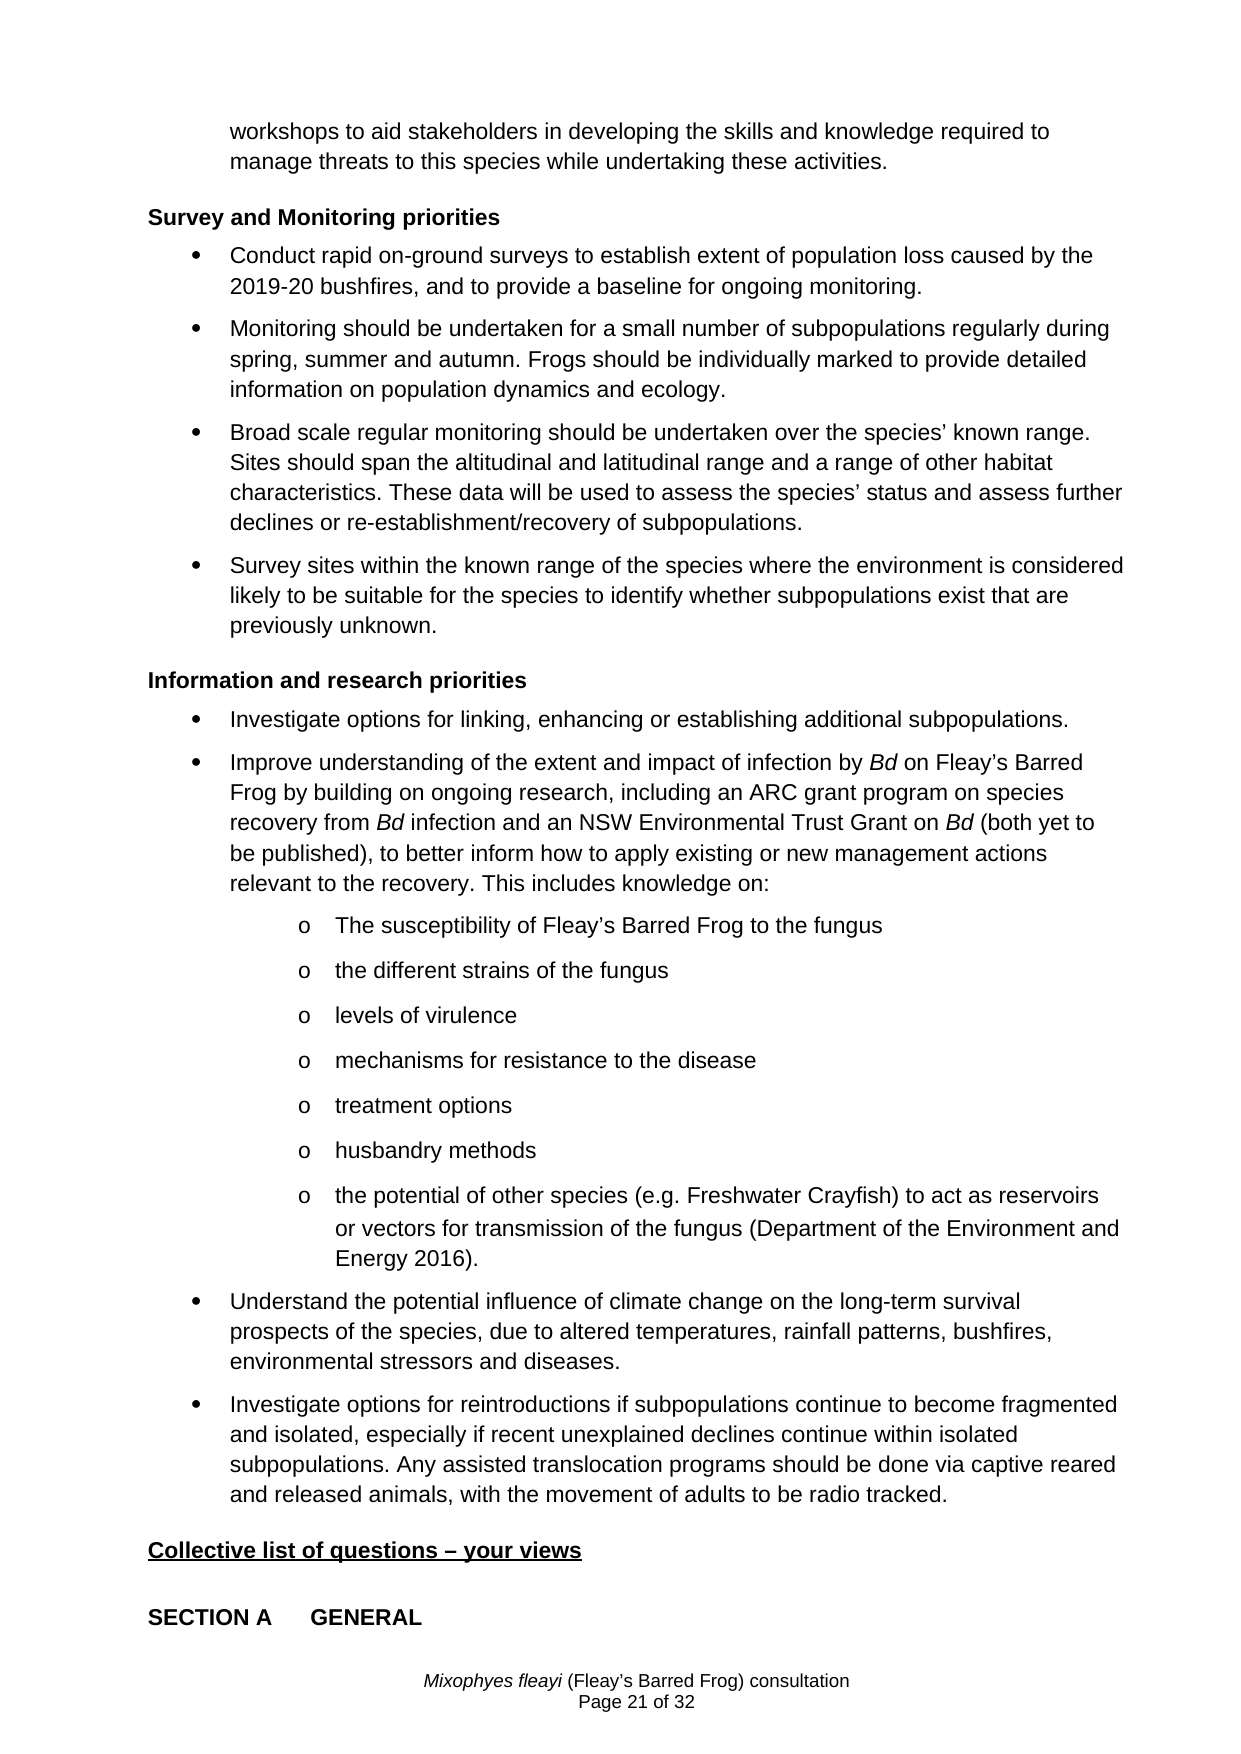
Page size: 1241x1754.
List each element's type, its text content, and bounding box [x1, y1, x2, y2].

text Monitoring should be undertaken for a small number of subpopulations regularly during spring, summer and autumn. Frogs should be individually marked to provide detailed information on population dynamics and ecology. [192, 315, 1125, 402]
list SECTION A GENERAL [148, 1604, 1125, 1631]
list the different strains of the fungus [297, 957, 1125, 986]
text Conduct rapid on-ground surveys to establish extent of population loss caused by the 2019-20 bushfires, and to provide a baseline for ongoing monitoring. [192, 242, 1125, 299]
text Collective list of questions – your views [148, 1537, 1125, 1592]
list treatment options [297, 1092, 1125, 1121]
list The susceptibility of Fleay’s Barred Frog to the fungus [297, 912, 1125, 941]
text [192, 118, 1125, 175]
text Survey sites within the known range of the species where the environment is considered likely to be suitable for the species to identify whether subpopulations exist that are previously unknown. [192, 552, 1125, 638]
list mechanisms for resistance to the disease [297, 1047, 1125, 1076]
text Understand the potential influence of climate change on the long-term survival prospects of the species, due to altered temperatures, rainfall patterns, bushfires, environmental stressors and diseases. [192, 1288, 1125, 1374]
text Investigate options for linking, enhancing or establishing additional subpopulations. [192, 706, 1125, 733]
subtitle Survey and Monitoring priorities [148, 203, 1125, 230]
text Improve understanding of the extent and impact of infection by Bd on Fleay’s Barred Frog by building on ongoing research, including an ARC grant program on species recovery from Bd infection and an NSW Environmental Trust Grant on Bd (both yet to be published), to better inform how to apply existing or new management actions relevant to the recovery. This includes knowledge on: [192, 749, 1125, 896]
subtitle Information and research priorities [148, 667, 1125, 694]
text Investigate options for reintroductions if subpopulations continue to become fragmented and isolated, especially if recent unexplained declines continue within isolated subpopulations. Any assisted translocation programs should be done via captive reared and released animals, with the movement of adults to be radio tracked. [192, 1391, 1125, 1508]
list husbandry methods [297, 1137, 1125, 1166]
list the potential of other species (e.g. Freshwater Crayfish) to act as reservoirs or vectors for transmission of the fungus (Department of the Environment and Energy 2016). [297, 1182, 1125, 1271]
list levels of virulence [297, 1002, 1125, 1031]
text Broad scale regular monitoring should be undertaken over the species’ known range. Sites should span the altitudinal and latitudinal range and a range of other habitat characteristics. These data will be used to assess the species’ status and assess further declines or re-establishment/recovery of subpopulations. [192, 418, 1125, 535]
